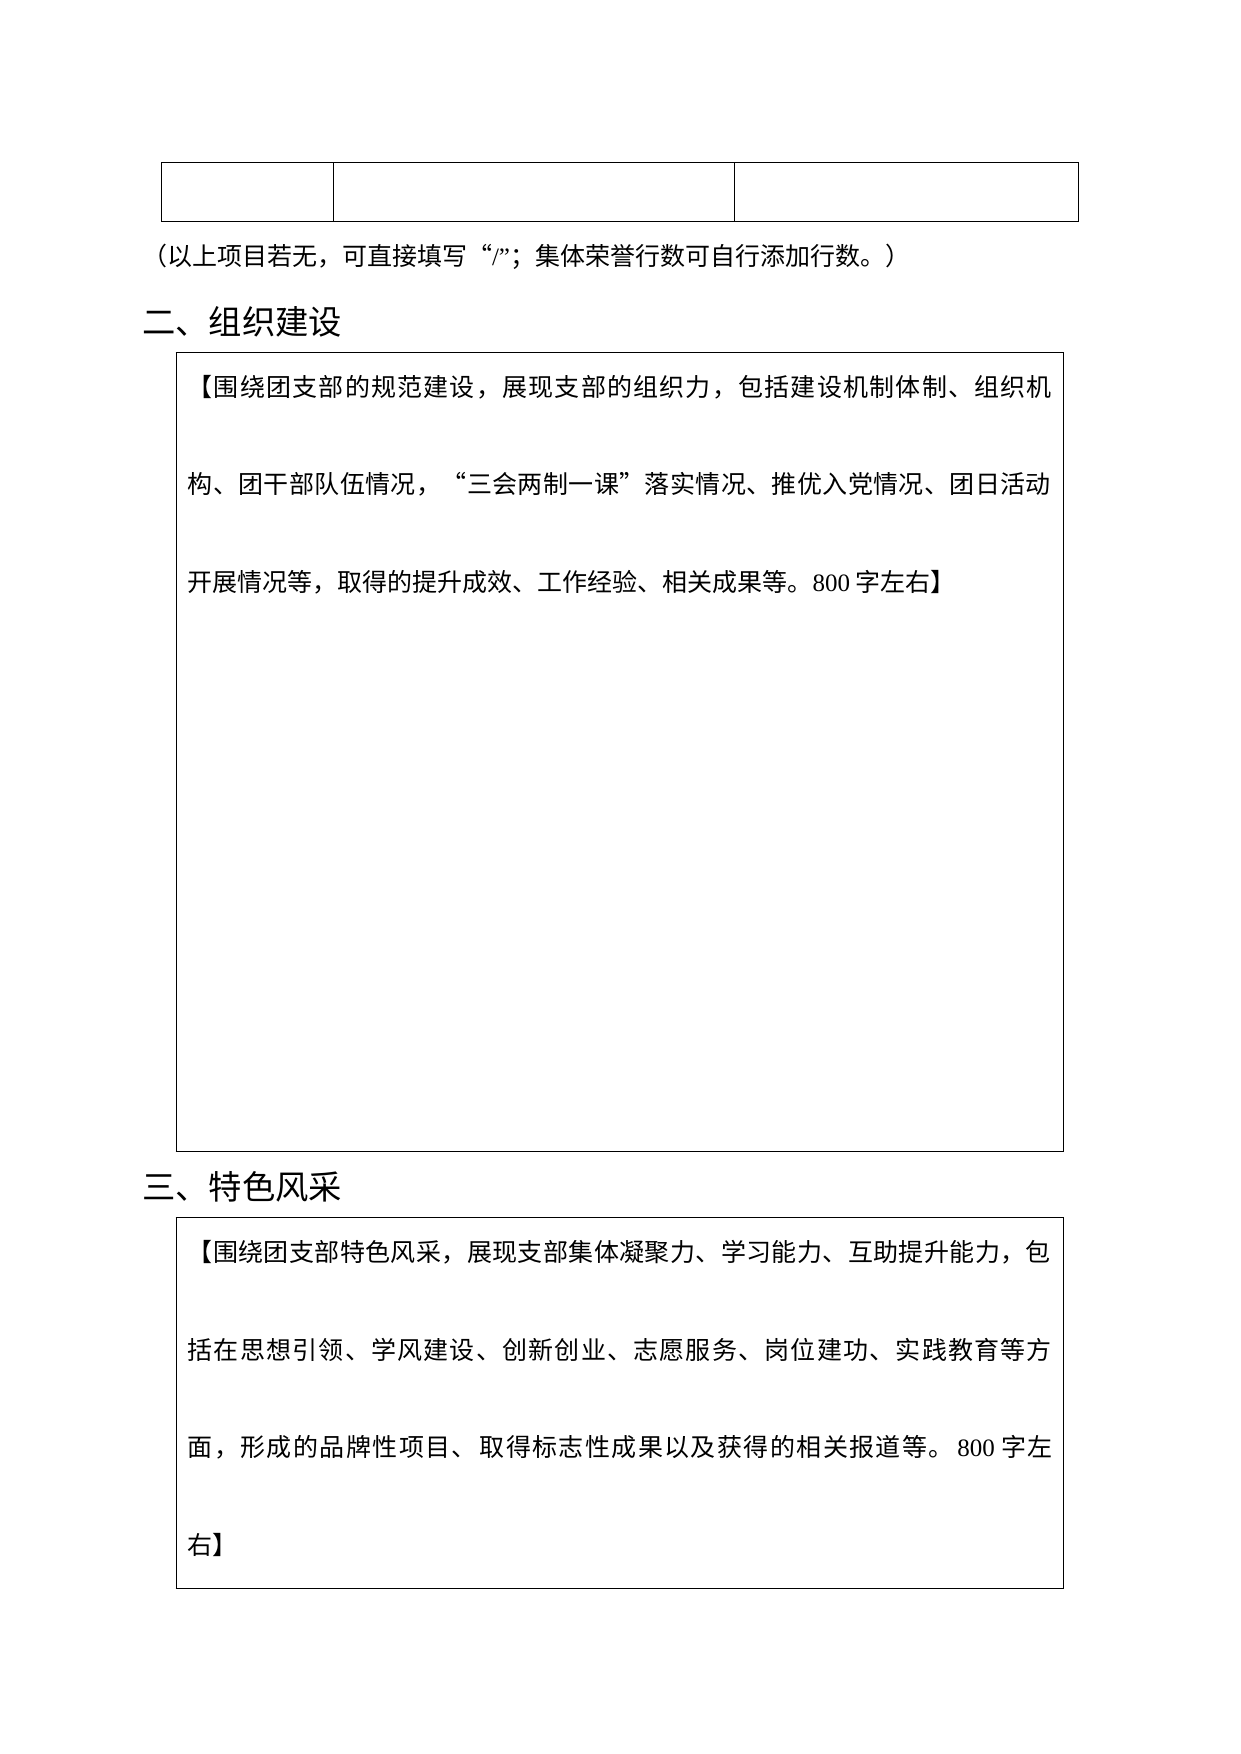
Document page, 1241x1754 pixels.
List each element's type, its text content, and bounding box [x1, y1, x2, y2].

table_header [177, 1218, 1063, 1588]
table_cell [334, 163, 734, 221]
table_header 【围绕团支部的规范建设，展现支部的组织力，包括建设机制体制、组织机构、团干部队伍情况，“三会两制一课”落实情况、推优入党情况、团日活动开展情况等，取得的提升成效、工作经验、相关成果等。800字左右】 [177, 353, 1063, 1151]
text 三、特色风采 [142, 1152, 1098, 1217]
text 二、组织建设 [142, 287, 1098, 352]
text （以上项目若无，可直接填写“/”；集体荣誉行数可自行添加行数。） [142, 222, 1098, 287]
table_cell [735, 163, 1078, 221]
table_cell [162, 163, 333, 221]
